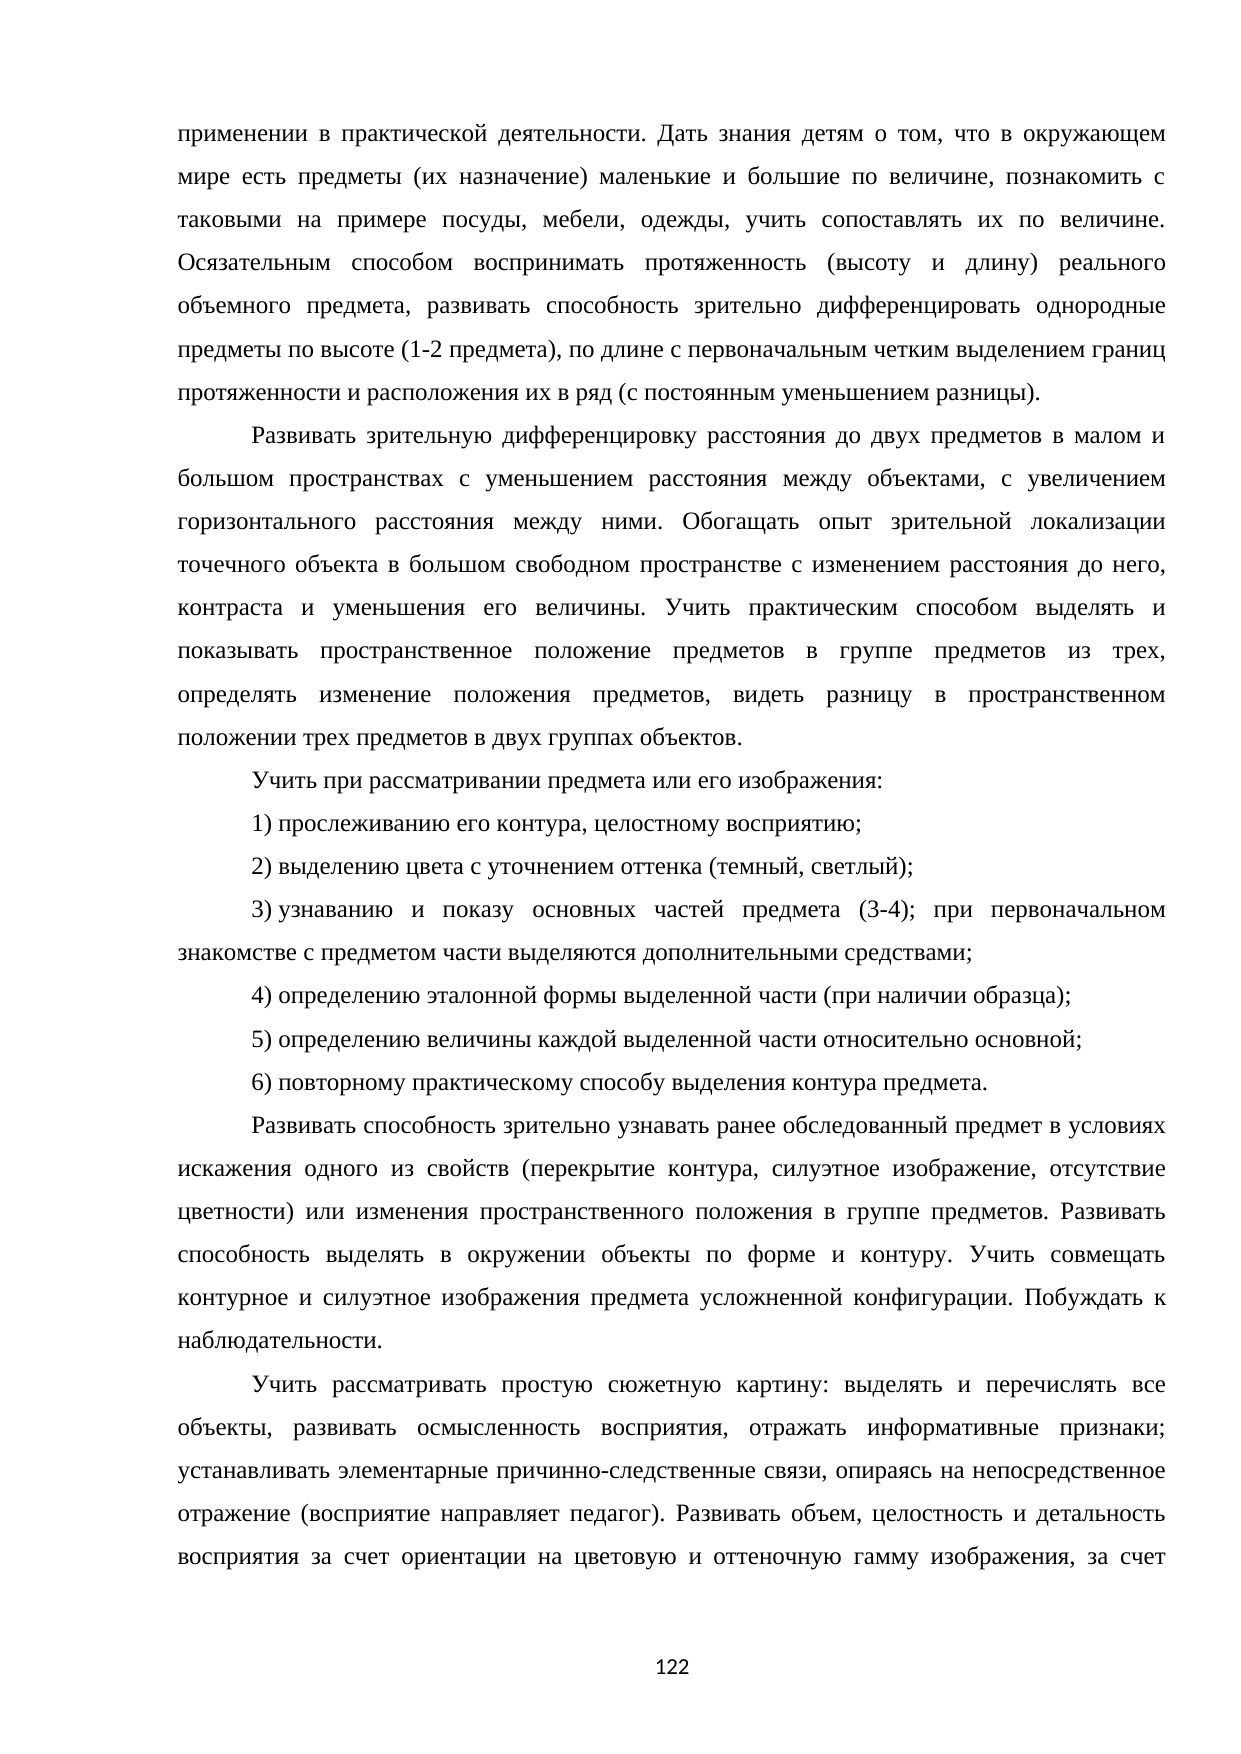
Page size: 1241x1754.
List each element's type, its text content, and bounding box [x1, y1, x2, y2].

text Учить при рассматривании предмета или его изображения: [177, 765, 1167, 794]
text 6) повторному практическому способу выделения контура предмета. [177, 1067, 1167, 1096]
text Развивать зрительную дифференцировку расстояния до двух предметов в малом и большом пространствах с уменьшением расстояния между объектами, с увеличением горизонтального расстояния между ними. Обогащать опыт зрительной локализации точечного объекта в большом свободном пространстве с изменением расстояния до него, контраста и уменьшения его величины. Учить практическим способом выделять и показывать пространственное положение предметов в группе предметов из трех, определять изменение положения предметов, видеть разницу в пространственном положении трех предметов в двух группах объектов. [177, 420, 1167, 751]
text 3) узнаванию и показу основных частей предмета (3-4); при первоначальном знакомстве с предметом части выделяются дополнительными средствами; [177, 894, 1167, 966]
text 4) определению эталонной формы выделенной части (при наличии образца); [177, 981, 1167, 1009]
text 5) определению величины каждой выделенной части относительно основной; [177, 1024, 1167, 1052]
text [177, 118, 1167, 406]
text 1) прослеживанию его контура, целостному восприятию; [177, 808, 1167, 837]
text 2) выделению цвета с уточнением оттенка (темный, светлый); [177, 851, 1167, 880]
text Развивать способность зрительно узнавать ранее обследованный предмет в условиях искажения одного из свойств (перекрытие контура, силуэтное изображение, отсутствие цветности) или изменения пространственного положения в группе предметов. Развивать способность выделять в окружении объекты по форме и контуру. Учить совмещать контурное и силуэтное изображения предмета усложненной конфигурации. Побуждать к наблюдательности. [177, 1110, 1167, 1354]
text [177, 1369, 1167, 1570]
